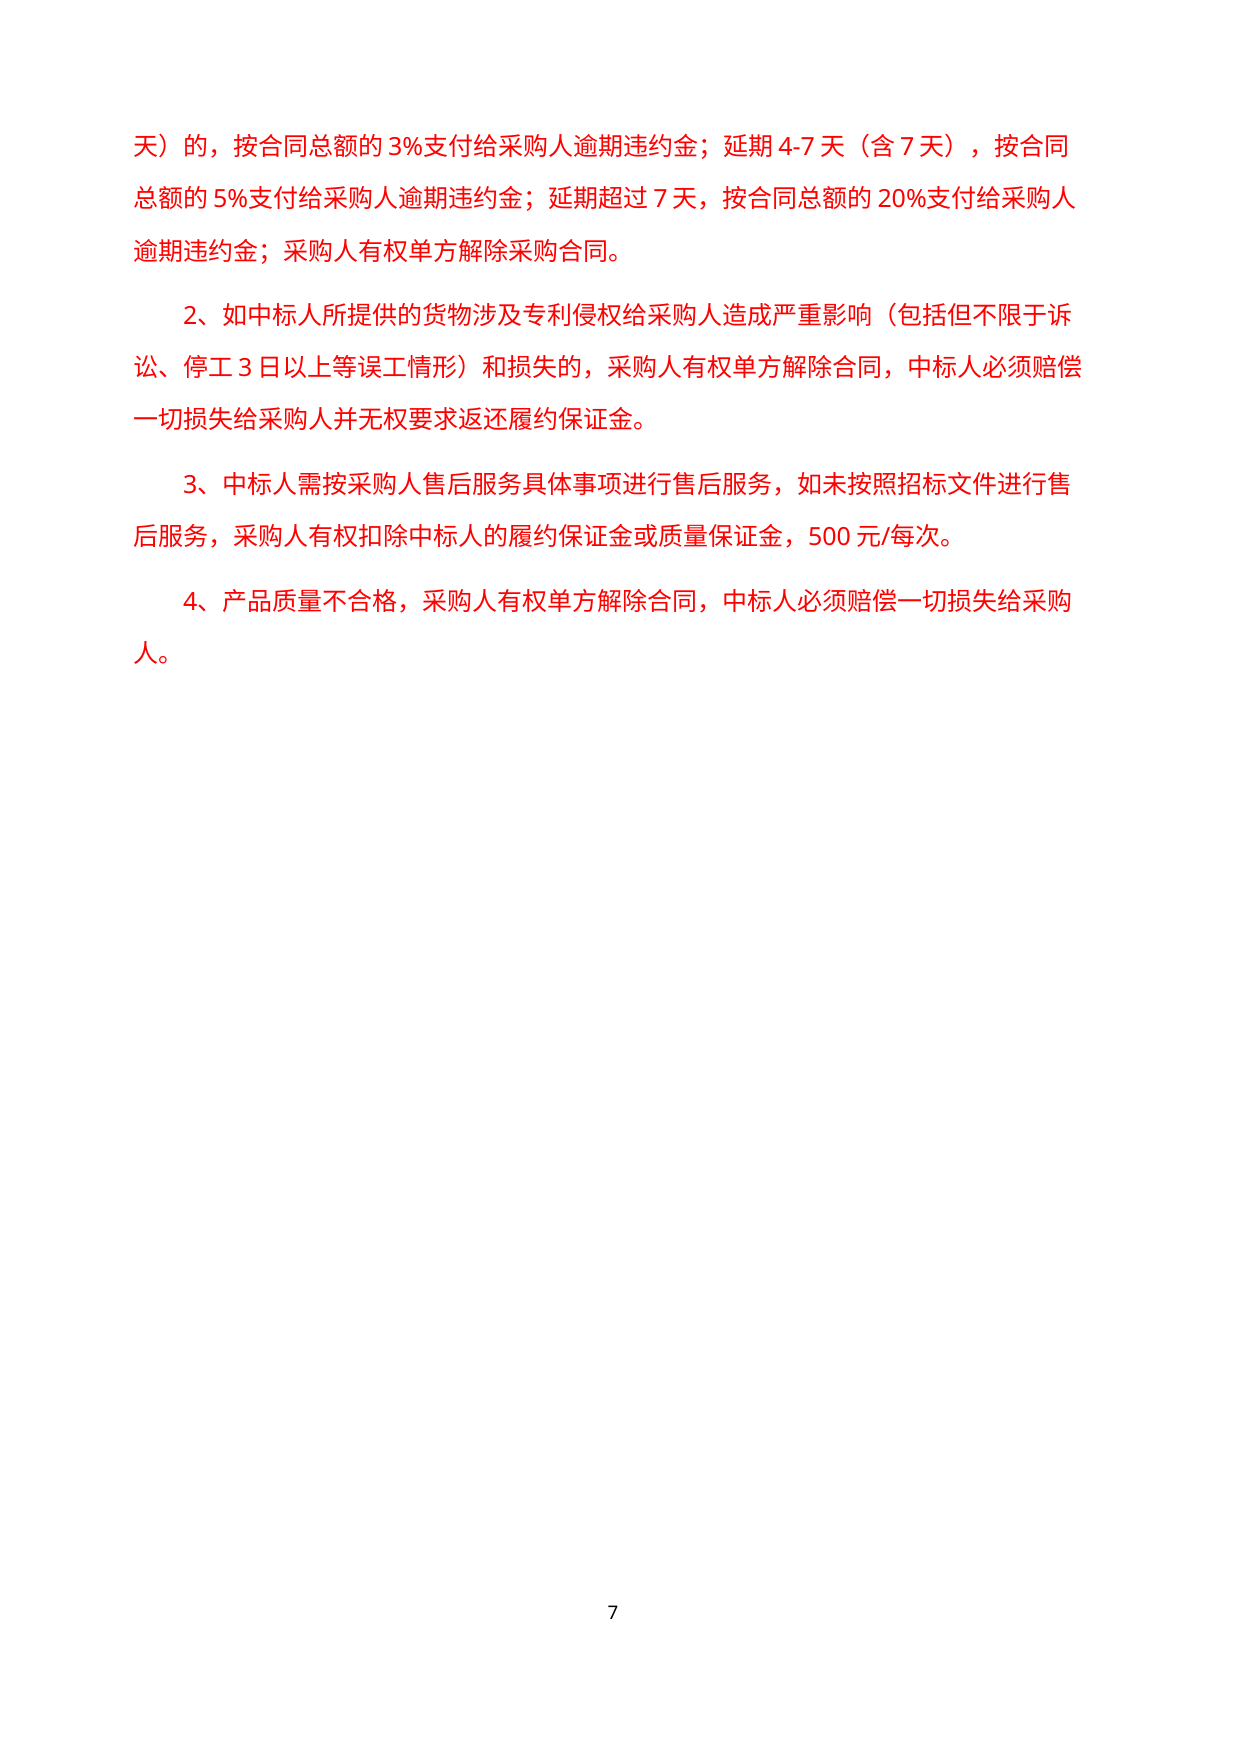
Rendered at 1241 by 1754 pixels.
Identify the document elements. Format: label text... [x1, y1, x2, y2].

text 4、产品质量不合格，采购人有权单方解除合同，中标人必须赔偿一切损失给采购人。 [133, 568, 1093, 672]
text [133, 114, 1093, 270]
text 3、中标人需按采购人售后服务具体事项进行售后服务，如未按照招标文件进行售后服务，采购人有权扣除中标人的履约保证金或质量保证金，500元/每次。 [133, 452, 1093, 556]
text 2、如中标人所提供的货物涉及专利侵权给采购人造成严重影响（包括但不限于诉讼、停工3日以上等误工情形）和损失的，采购人有权单方解除合同，中标人必须赔偿一切损失给采购人并无权要求返还履约保证金。 [133, 283, 1093, 439]
